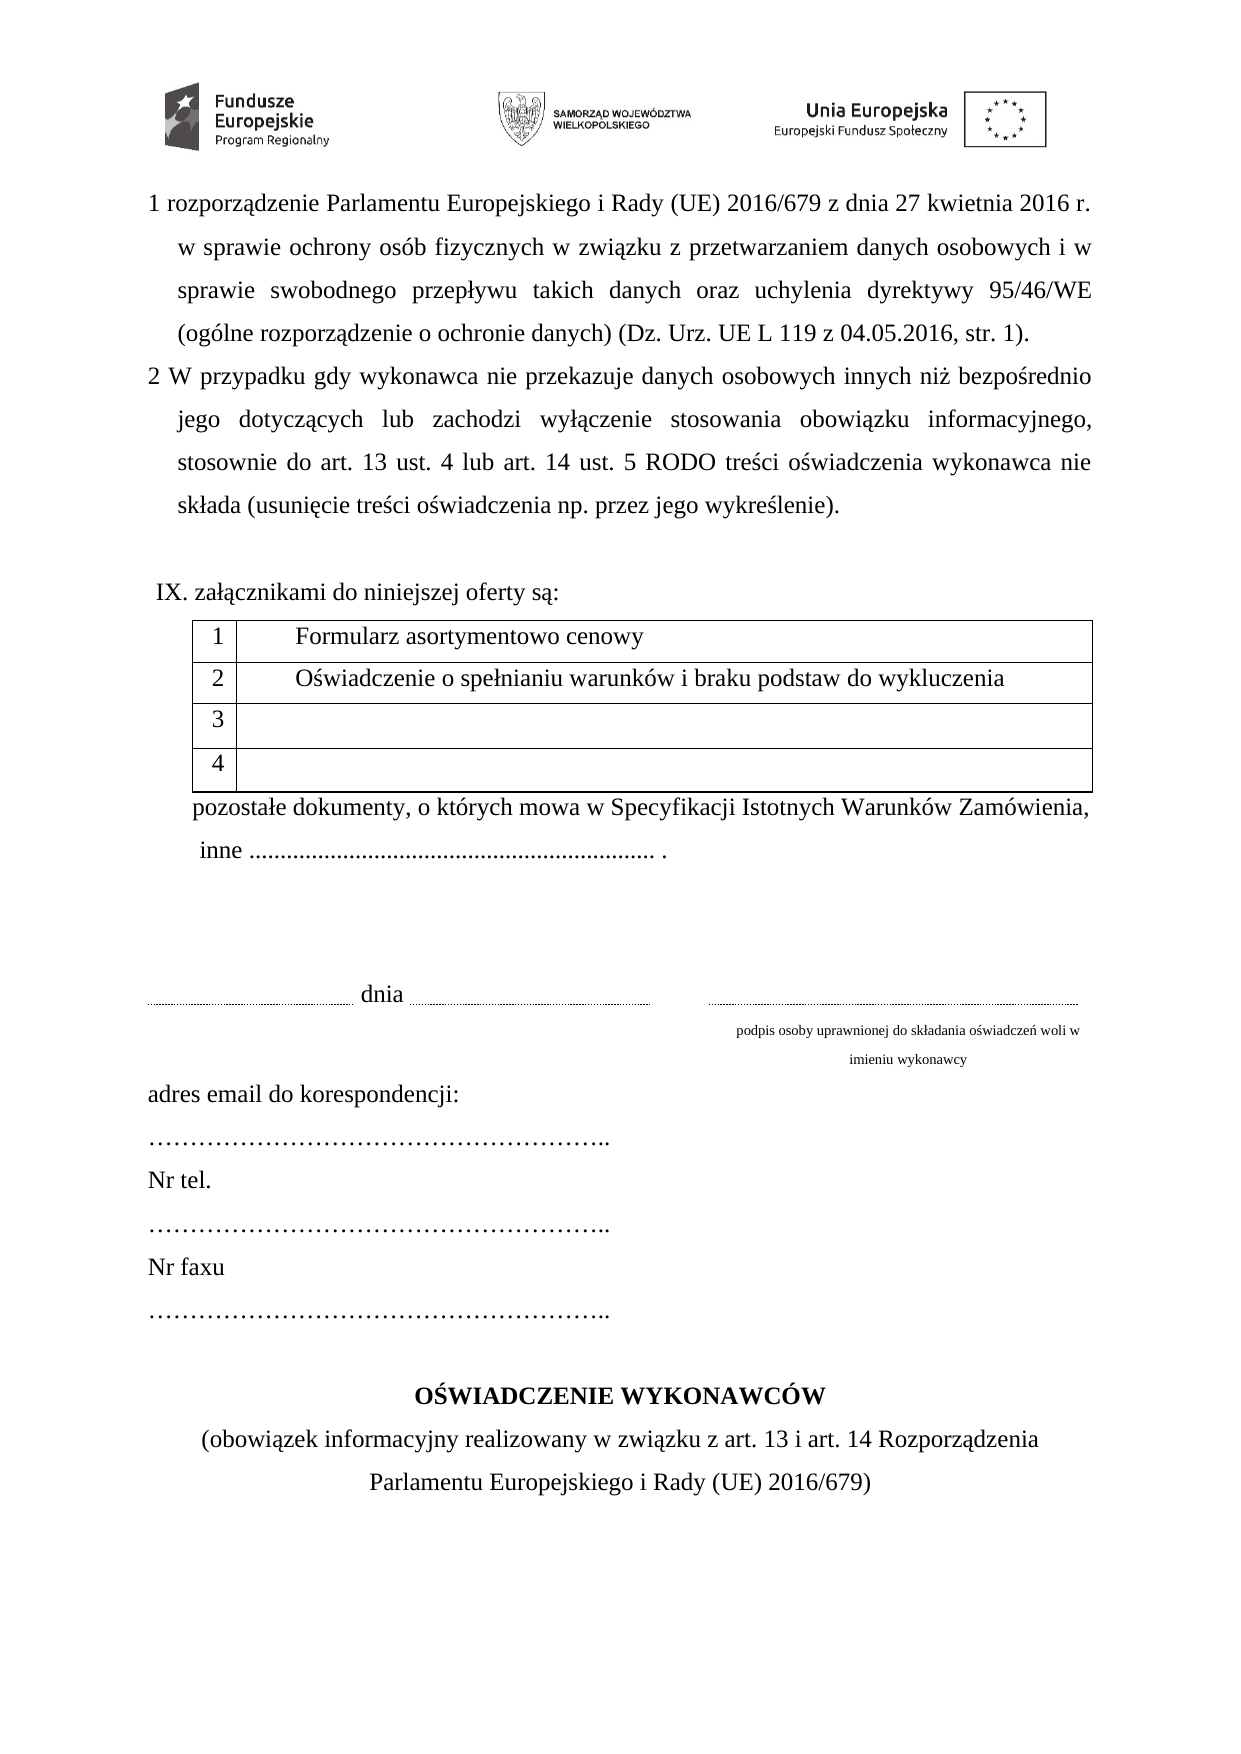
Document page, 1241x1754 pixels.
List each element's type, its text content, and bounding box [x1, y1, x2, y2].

table_cell Oświadczenie o spełnianiu warunków i braku podstaw do wykluczenia [237, 663, 1092, 703]
table_cell 2 [193, 663, 236, 703]
text IX. załącznikami do niniejszej oferty są: [156, 577, 1093, 605]
picture [147, 73, 1064, 165]
text (obowiązek informacyjny realizowany w związku z art. 13 i art. 14 Rozporządzenia Parlamentu Europejskiego i Rady (UE) 2016/679) [148, 1424, 1093, 1496]
text dnia [148, 979, 1093, 1007]
text Nr faxu [148, 1252, 1093, 1281]
text inne ................................................................. . [148, 836, 1093, 864]
text Nr tel. [148, 1166, 1093, 1194]
table_cell [237, 704, 1092, 747]
text pozostałe dokumenty, o których mowa w Specyfikacji Istotnych Warunków Zamówienia, [192, 793, 1093, 821]
table_header 1 [193, 621, 236, 662]
text 2 W przypadku gdy wykonawca nie przekazuje danych osobowych innych niż bezpośrednio jego dotyczących lub zachodzi wyłączenie stosowania obowiązku informacyjnego, stosownie do art. 13 ust. 4 lub art. 14 ust. 5 RODO treści oświadczenia wykonawca nie składa (usunięcie treści oświadczenia np. przez jego wykreślenie). [148, 361, 1093, 519]
text ……………………………………………….. [148, 1122, 1093, 1151]
text OŚWIADCZENIE WYKONAWCÓW [148, 1381, 1093, 1410]
table_cell [237, 749, 1092, 791]
text 1 rozporządzenie Parlamentu Europejskiego i Rady (UE) 2016/679 z dnia 27 kwietnia 2016 r. w sprawie ochrony osób fizycznych w związku z przetwarzaniem danych osobowych i w sprawie swobodnego przepływu takich danych oraz uchylenia dyrektywy 95/46/WE (ogólne rozporządzenie o ochronie danych) (Dz. Urz. UE L 119 z 04.05.2016, str. 1). [148, 188, 1093, 347]
text ……………………………………………….. [148, 1209, 1093, 1237]
table_cell 3 [193, 704, 236, 747]
text podpis osoby uprawnionej do składania oświadczeń woli w imieniu wykonawcy [723, 1022, 1093, 1079]
text adres email do korespondencji: [148, 1079, 1093, 1108]
text ……………………………………………….. [148, 1295, 1093, 1324]
table_header Formularz asortymentowo cenowy [237, 621, 1092, 662]
table_cell 4 [193, 749, 236, 791]
